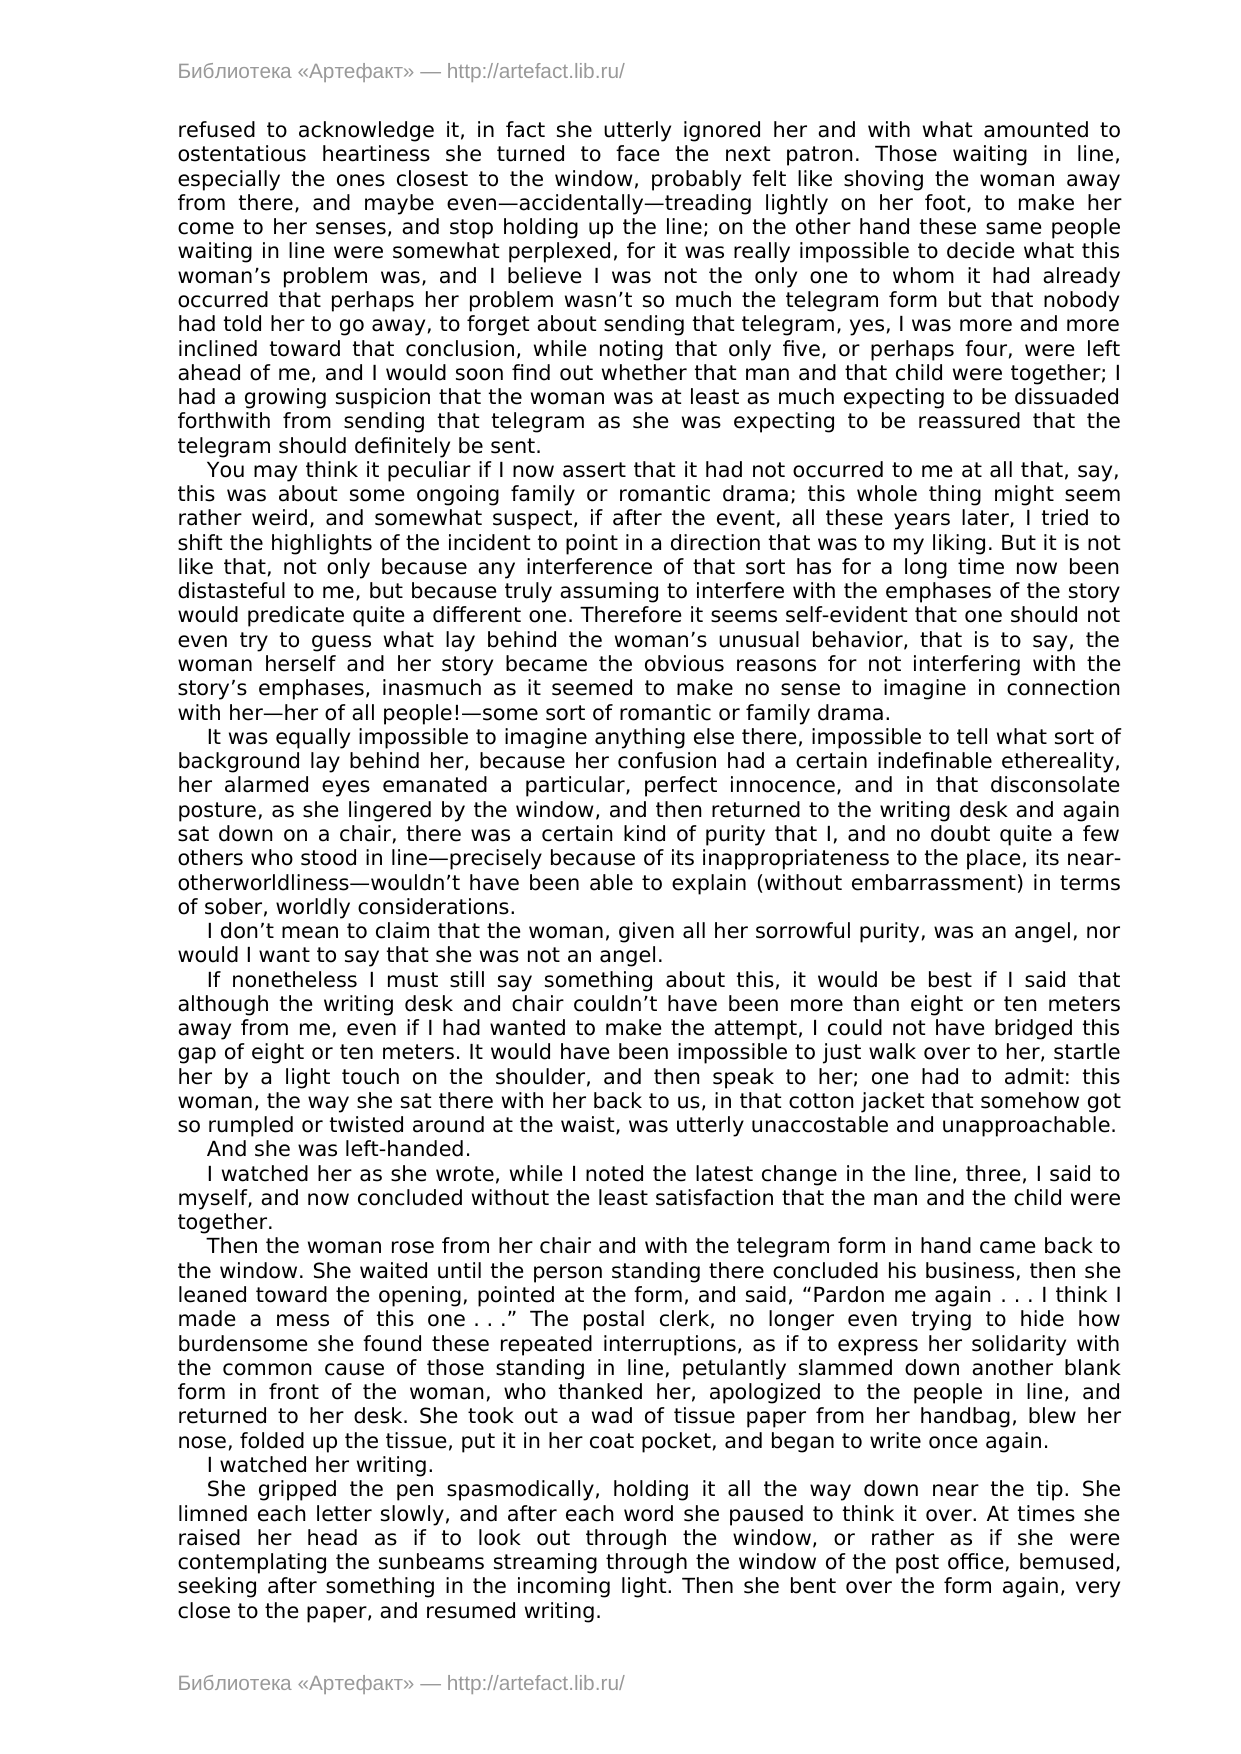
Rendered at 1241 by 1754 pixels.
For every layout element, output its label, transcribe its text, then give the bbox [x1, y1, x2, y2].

text If nonetheless I must still say something about this, it would be best if I said that although the writing desk and chair couldn’t have been more than eight or ten meters away from me, even if I had wanted to make the attempt, I could not have bridged this gap of eight or ten meters. It would have been impossible to just walk over to her, startle her by a light touch on the shoulder, and then speak to her; one had to admit: this woman, the way she sat there with her back to us, in that cotton jacket that somehow got so rumpled or twisted around at the waist, was utterly unaccostable and unapproachable. [177, 968, 1122, 1137]
text It was equally impossible to imagine anything else there, impossible to tell what sort of background lay behind her, because her confusion had a certain indefinable ethereality, her alarmed eyes emanated a particular, perfect innocence, and in that disconsolate posture, as she lingered by the window, and then returned to the writing desk and again sat down on a chair, there was a certain kind of purity that I, and no doubt quite a few others who stood in line—precisely because of its inappropriateness to the place, its near-otherworldliness—wouldn’t have been able to explain (without embarrassment) in terms of sober, worldly considerations. [177, 725, 1122, 919]
text You may think it peculiar if I now assert that it had not occurred to me at all that, say, this was about some ongoing family or romantic drama; this whole thing might seem rather weird, and somewhat suspect, if after the event, all these years later, I tried to shift the highlights of the incident to point in a direction that was to my liking. But it is not like that, not only because any interference of that sort has for a long time now been distasteful to me, but because truly assuming to interfere with the emphases of the story would predicate quite a different one. Therefore it seems self-evident that one should not even try to guess what lay behind the woman’s unusual behavior, that is to say, the woman herself and her story became the obvious reasons for not interfering with the story’s emphases, inasmuch as it seemed to make no sense to imagine in connection with her—her of all people!—some sort of romantic or family drama. [177, 458, 1122, 725]
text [177, 118, 1122, 458]
text And she was left-handed. [177, 1137, 1122, 1162]
text She gripped the pen spasmodically, holding it all the way down near the tip. She limned each letter slowly, and after each word she paused to think it over. At times she raised her head as if to look out through the window, or rather as if she were contemplating the sunbeams streaming through the window of the post office, bemused, seeking after something in the incoming light. Then she bent over the form again, very close to the paper, and resumed writing. [177, 1477, 1122, 1623]
text I don’t mean to claim that the woman, given all her sorrowful purity, was an angel, nor would I want to say that she was not an angel. [177, 919, 1122, 968]
text Then the woman rose from her chair and with the telegram form in hand came back to the window. She waited until the person standing there concluded his business, then she leaned toward the opening, pointed at the form, and said, “Pardon me again . . . I think I made a mess of this one . . .” The postal clerk, no longer even trying to hide how burdensome she found these repeated interruptions, as if to express her solidarity with the common cause of those standing in line, petulantly slammed down another blank form in front of the woman, who thanked her, apologized to the people in line, and returned to her desk. She took out a wad of tissue paper from her handbag, blew her nose, folded up the tissue, put it in her coat pocket, and began to write once again. [177, 1234, 1122, 1453]
text I watched her as she wrote, while I noted the latest change in the line, three, I said to myself, and now concluded without the least satisfaction that the man and the child were together. [177, 1162, 1122, 1234]
text I watched her writing. [177, 1453, 1122, 1477]
